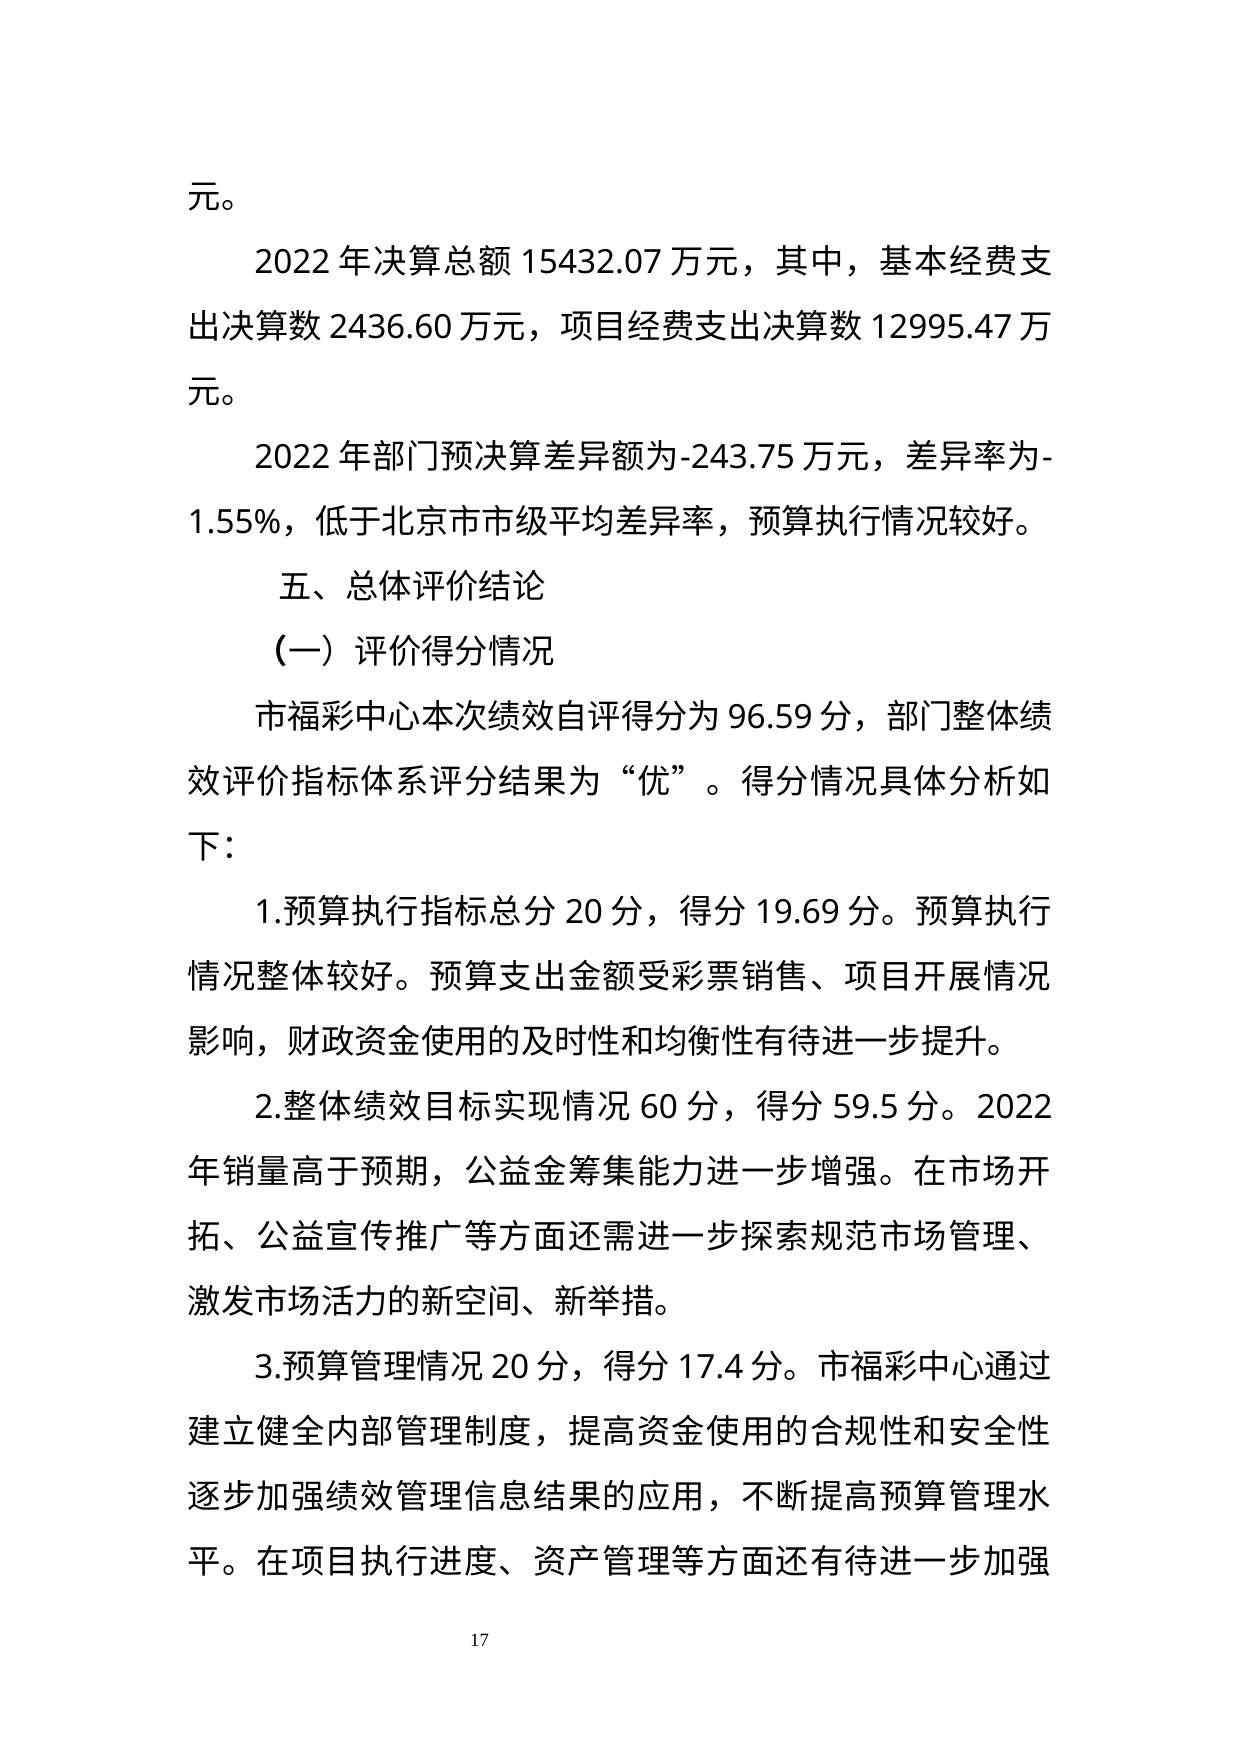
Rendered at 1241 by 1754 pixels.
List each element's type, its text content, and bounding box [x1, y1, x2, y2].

text 2022年部门预决算差异额为-243.75万元，差异率为-1.55%，低于北京市市级平均差异率，预算执行情况较好。 [187, 422, 1053, 552]
text （一）评价得分情况 [187, 617, 1053, 682]
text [187, 162, 1053, 227]
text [187, 1332, 1053, 1592]
text 2022年决算总额15432.07万元，其中，基本经费支出决算数2436.60万元，项目经费支出决算数12995.47万元。 [187, 227, 1053, 422]
text 2.整体绩效目标实现情况60分，得分59.5分。2022年销量高于预期，公益金筹集能力进一步增强。在市场开拓、公益宣传推广等方面还需进一步探索规范市场管理、激发市场活力的新空间、新举措。 [187, 1072, 1053, 1332]
text 1.预算执行指标总分20分，得分19.69分。预算执行情况整体较好。预算支出金额受彩票销售、项目开展情况影响，财政资金使用的及时性和均衡性有待进一步提升。 [187, 877, 1053, 1072]
text 市福彩中心本次绩效自评得分为96.59分，部门整体绩效评价指标体系评分结果为“优”。得分情况具体分析如下： [187, 682, 1053, 877]
text 五、总体评价结论 [187, 552, 1053, 617]
